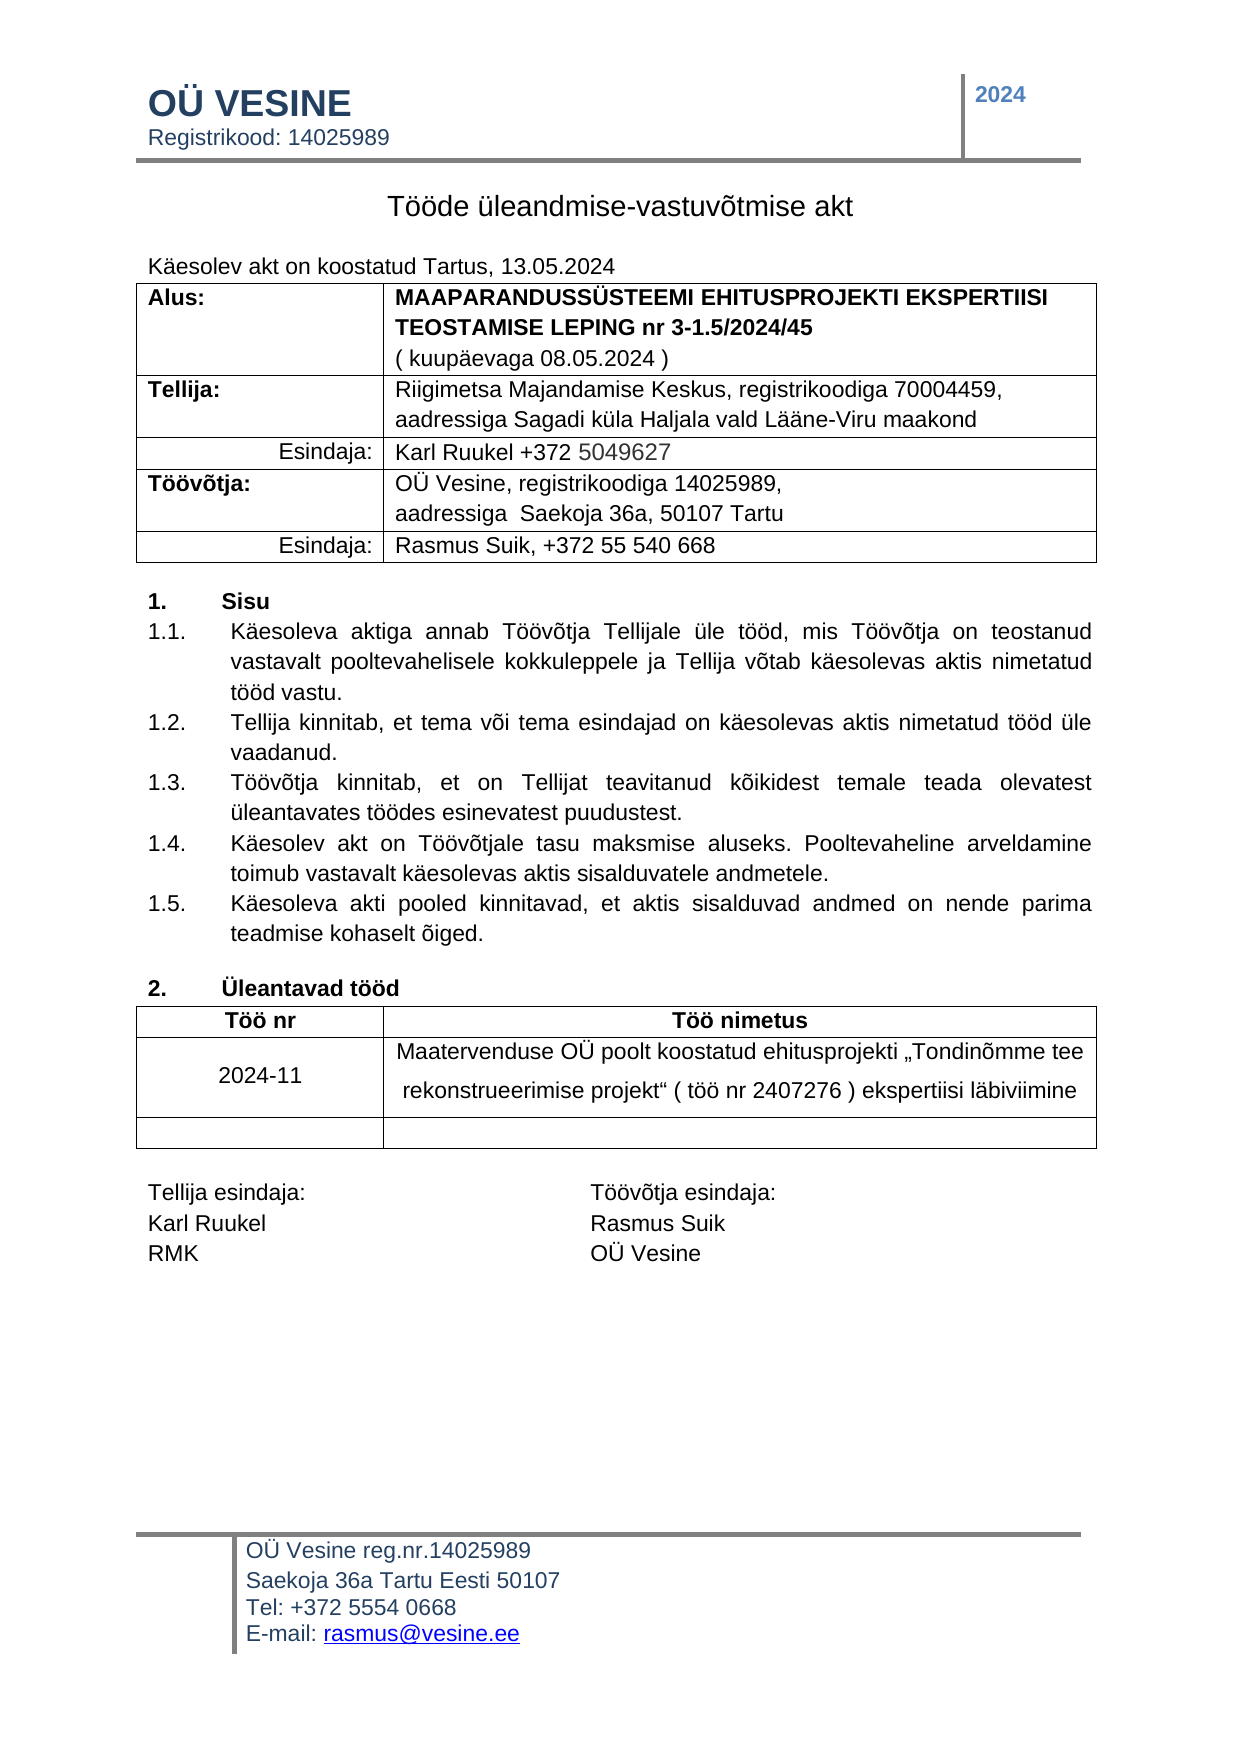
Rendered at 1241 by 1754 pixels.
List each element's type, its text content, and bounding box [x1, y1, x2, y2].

table_cell Esindaja: [137, 532, 383, 562]
table_cell Riigimetsa Majandamise Keskus, registrikoodiga 70004459, aadressiga Sagadi küla Haljala vald Lääne-Viru maakond [384, 376, 1096, 437]
table_cell Tellija: [137, 376, 383, 437]
text Tellija esindaja: Töövõtja esindaja: [148, 1179, 1093, 1206]
list Töövõtja kinnitab, et on Tellijat teavitanud kõikidest temale teada olevatest üleantavates töödes esinevatest puudustest. [148, 769, 1093, 826]
table_cell Esindaja: [137, 438, 383, 469]
table_cell Rasmus Suik, +372 55 540 668 [384, 532, 1096, 562]
table_header Alus: [137, 284, 383, 375]
text Karl Ruukel Rasmus Suik [148, 1209, 1093, 1236]
text Käesolev akt on koostatud Tartus, 13.05.2024 [148, 253, 1093, 279]
table_header Töö nimetus [384, 1007, 1096, 1037]
table_header Töö nr [137, 1007, 383, 1037]
list Käesolev akt on Töövõtjale tasu maksmise aluseks. Pooltevaheline arveldamine toimub vastavalt käesolevas aktis sisalduvatele andmetele. [148, 829, 1093, 886]
list Käesoleva akti pooled kinnitavad, et aktis sisalduvad andmed on nende parima teadmise kohaselt õiged. [148, 890, 1093, 946]
list Üleantavad tööd [148, 975, 1093, 1002]
list Käesoleva aktiga annab Töövõtja Tellijale üle tööd, mis Töövõtja on teostanud vastavalt pooltevahelisele kokkuleppele ja Tellija võtab käesolevas aktis nimetatud tööd vastu. [148, 618, 1093, 705]
table_cell [384, 1118, 1096, 1148]
table_cell [137, 1118, 383, 1148]
list Tellija kinnitab, et tema või tema esindajad on käesolevas aktis nimetatud tööd üle vaadanud. [148, 709, 1093, 765]
table_cell Töövõtja: [137, 470, 383, 531]
text RMK OÜ Vesine [148, 1240, 1093, 1266]
table_header MAAPARANDUSSÜSTEEMI EHITUSPROJEKTI EKSPERTIISI TEOSTAMISE LEPING nr 3-1.5/2024/45 ( kuupäevaga 08.05.2024 ) [384, 284, 1096, 375]
table_cell Maatervenduse OÜ poolt koostatud ehitusprojekti „Tondinõmme tee rekonstrueerimise projekt“ ( töö nr 2407276 ) ekspertiisi läbiviimine [384, 1038, 1096, 1117]
table_cell Karl Ruukel +372 5049627 [384, 438, 1096, 469]
table_cell 2024-11 [137, 1038, 383, 1117]
text Tööde üleandmise-vastuvõtmise akt [148, 189, 1093, 223]
list Sisu [148, 588, 1093, 614]
table_cell OÜ Vesine, registrikoodiga 14025989, aadressiga Saekoja 36a, 50107 Tartu [384, 470, 1096, 531]
